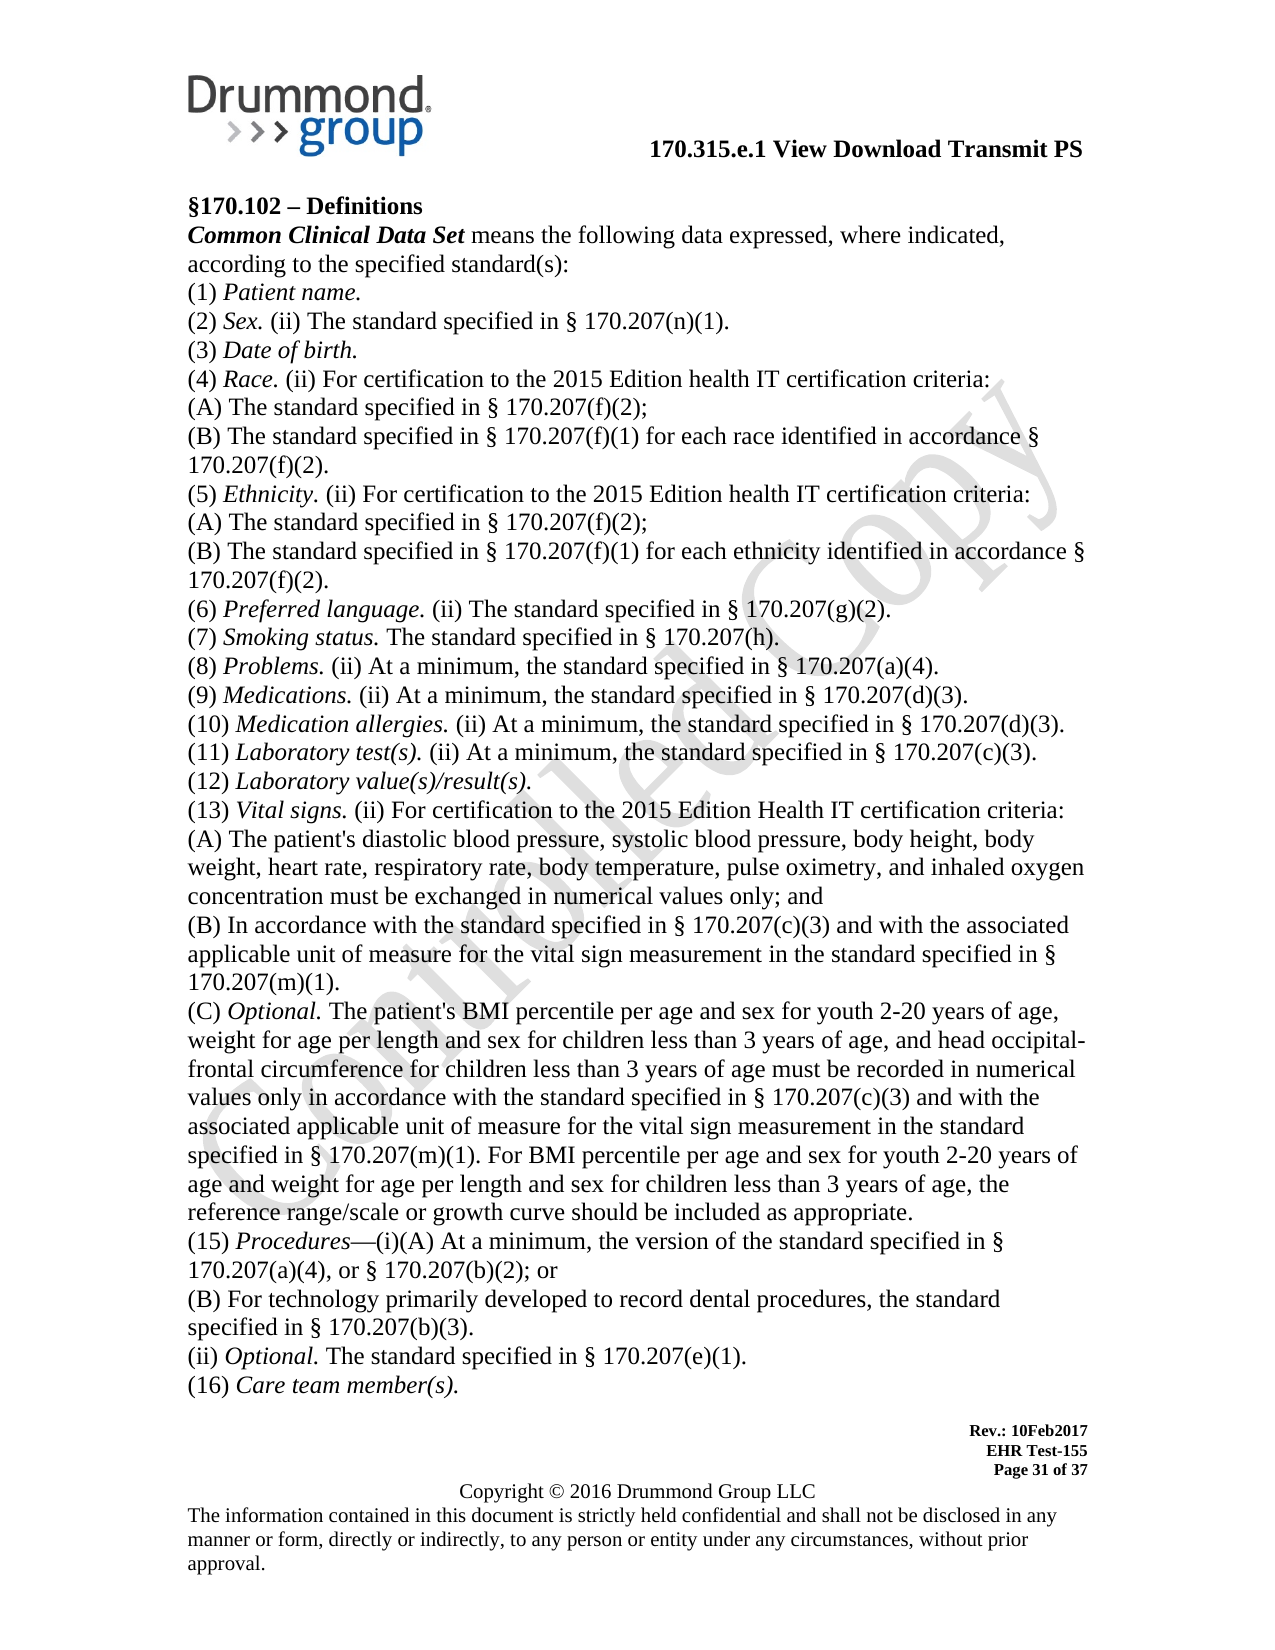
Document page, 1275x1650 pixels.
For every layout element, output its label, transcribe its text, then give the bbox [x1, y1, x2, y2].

text (3) Date of birth. [187, 335, 1087, 364]
text (ii) Optional. The standard specified in § 170.207(e)(1). [187, 1341, 1087, 1370]
text (A) The standard specified in § 170.207(f)(2); [187, 507, 1087, 536]
text (4) Race. (ii) For certification to the 2015 Edition health IT certification criteria: [187, 364, 1087, 392]
text (B) The standard specified in § 170.207(f)(1) for each race identified in accordance § 170.207(f)(2). [187, 421, 1087, 479]
text (12) Laboratory value(s)/result(s). [187, 766, 1087, 795]
text (2) Sex. (ii) The standard specified in § 170.207(n)(1). [187, 306, 1087, 335]
text (11) Laboratory test(s). (ii) At a minimum, the standard specified in § 170.207(c)(3). [187, 737, 1087, 766]
text (A) The patient's diastolic blood pressure, systolic blood pressure, body height, body weight, heart rate, respiratory rate, body temperature, pulse oximetry, and inhaled oxygen concentration must be exchanged in numerical values only; and [187, 824, 1087, 910]
text (7) Smoking status. The standard specified in § 170.207(h). [187, 622, 1087, 651]
text (1) Patient name. [187, 277, 1087, 306]
text Common Clinical Data Set means the following data expressed, where indicated, according to the specified standard(s): [187, 220, 1087, 277]
text (13) Vital signs. (ii) For certification to the 2015 Edition Health IT certification criteria: [187, 795, 1087, 824]
text (B) For technology primarily developed to record dental procedures, the standard specified in § 170.207(b)(3). [187, 1284, 1087, 1341]
text (6) Preferred language. (ii) The standard specified in § 170.207(g)(2). [187, 594, 1087, 622]
text (10) Medication allergies. (ii) At a minimum, the standard specified in § 170.207(d)(3). [187, 709, 1087, 737]
text (B) In accordance with the standard specified in § 170.207(c)(3) and with the associated applicable unit of measure for the vital sign measurement in the standard specified in § 170.207(m)(1). [187, 910, 1087, 996]
text (C) Optional. The patient's BMI percentile per age and sex for youth 2-20 years of age, weight for age per length and sex for children less than 3 years of age, and head occipital-frontal circumference for children less than 3 years of age must be recorded in numerical values only in accordance with the standard specified in § 170.207(c)(3) and with the associated applicable unit of measure for the vital sign measurement in the standard specified in § 170.207(m)(1). For BMI percentile per age and sex for youth 2-20 years of age and weight for age per length and sex for children less than 3 years of age, the reference range/scale or growth curve should be included as appropriate. [187, 996, 1087, 1226]
text §170.102 – Definitions [187, 191, 1087, 220]
text (15) Procedures—(i)(A) At a minimum, the version of the standard specified in § 170.207(a)(4), or § 170.207(b)(2); or [187, 1226, 1087, 1284]
text (B) The standard specified in § 170.207(f)(1) for each ethnicity identified in accordance § 170.207(f)(2). [187, 536, 1087, 594]
text (A) The standard specified in § 170.207(f)(2); [187, 392, 1087, 421]
picture [187, 75, 433, 157]
text (9) Medications. (ii) At a minimum, the standard specified in § 170.207(d)(3). [187, 680, 1087, 709]
text (5) Ethnicity. (ii) For certification to the 2015 Edition health IT certification criteria: [187, 479, 1087, 507]
text (8) Problems. (ii) At a minimum, the standard specified in § 170.207(a)(4). [187, 651, 1087, 680]
text (16) Care team member(s). [187, 1370, 1087, 1399]
